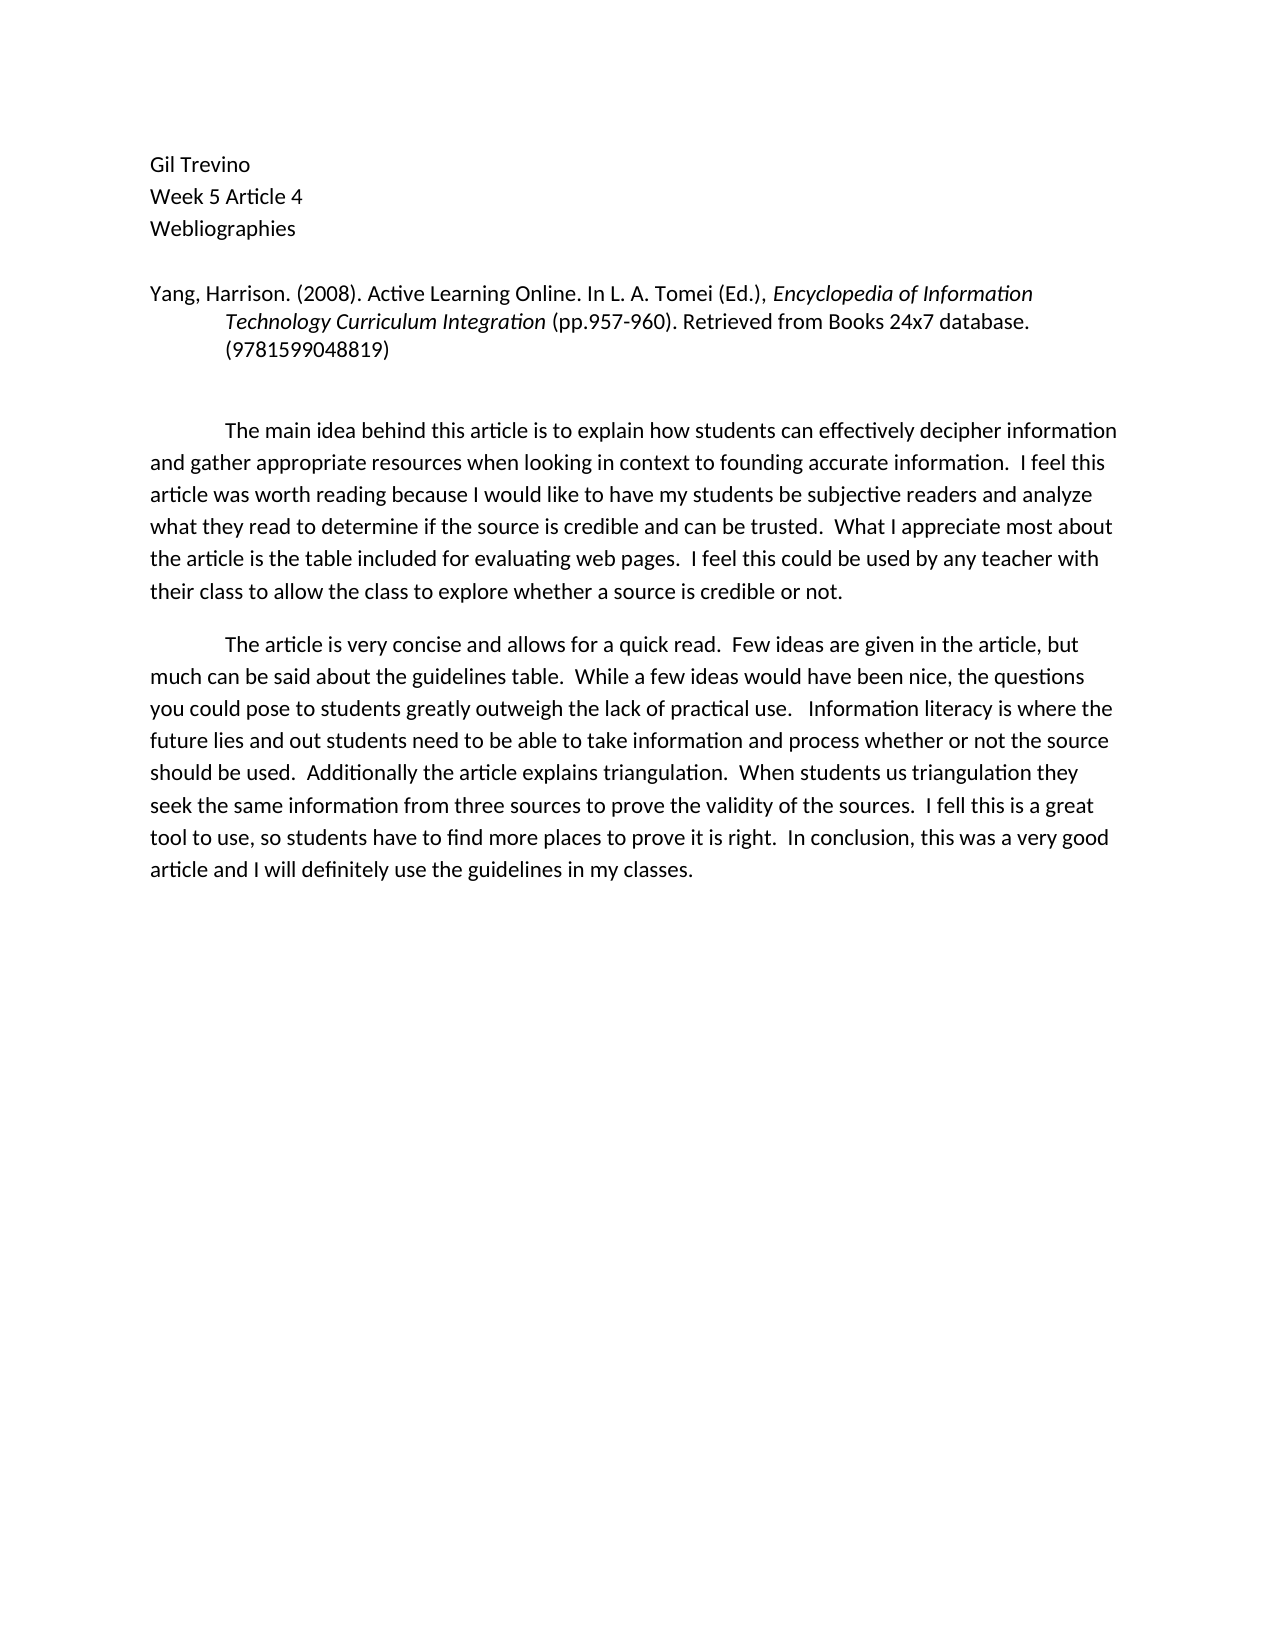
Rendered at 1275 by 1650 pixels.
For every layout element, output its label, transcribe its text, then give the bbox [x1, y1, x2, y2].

text Gil Trevino [150, 150, 1125, 178]
text Webliographies [150, 214, 1125, 242]
text Yang, Harrison. (2008). Active Learning Online. In L. A. Tomei (Ed.), Encyclopedia of Information Technology Curriculum Integration (pp.957-960). Retrieved from Books 24x7 database. (9781599048819) [150, 279, 1125, 363]
text Week 5 Article 4 [150, 182, 1125, 210]
text The article is very concise and allows for a quick read. Few ideas are given in the article, but much can be said about the guidelines table. While a few ideas would have been nice, the questions you could pose to students greatly outweigh the lack of practical use. Information literacy is where the future lies and out students need to be able to take information and process whether or not the source should be used. Additionally the article explains triangulation. When students us triangulation they seek the same information from three sources to prove the validity of the sources. I fell this is a great tool to use, so students have to find more places to prove it is right. In conclusion, this was a very good article and I will definitely use the guidelines in my classes. [150, 630, 1125, 883]
text The main idea behind this article is to explain how students can effectively decipher information and gather appropriate resources when looking in context to founding accurate information. I feel this article was worth reading because I would like to have my students be subjective readers and analyze what they read to determine if the source is credible and can be trusted. What I appreciate most about the article is the table included for evaluating web pages. I feel this could be used by any teacher with their class to allow the class to explore whether a source is credible or not. [150, 416, 1125, 605]
